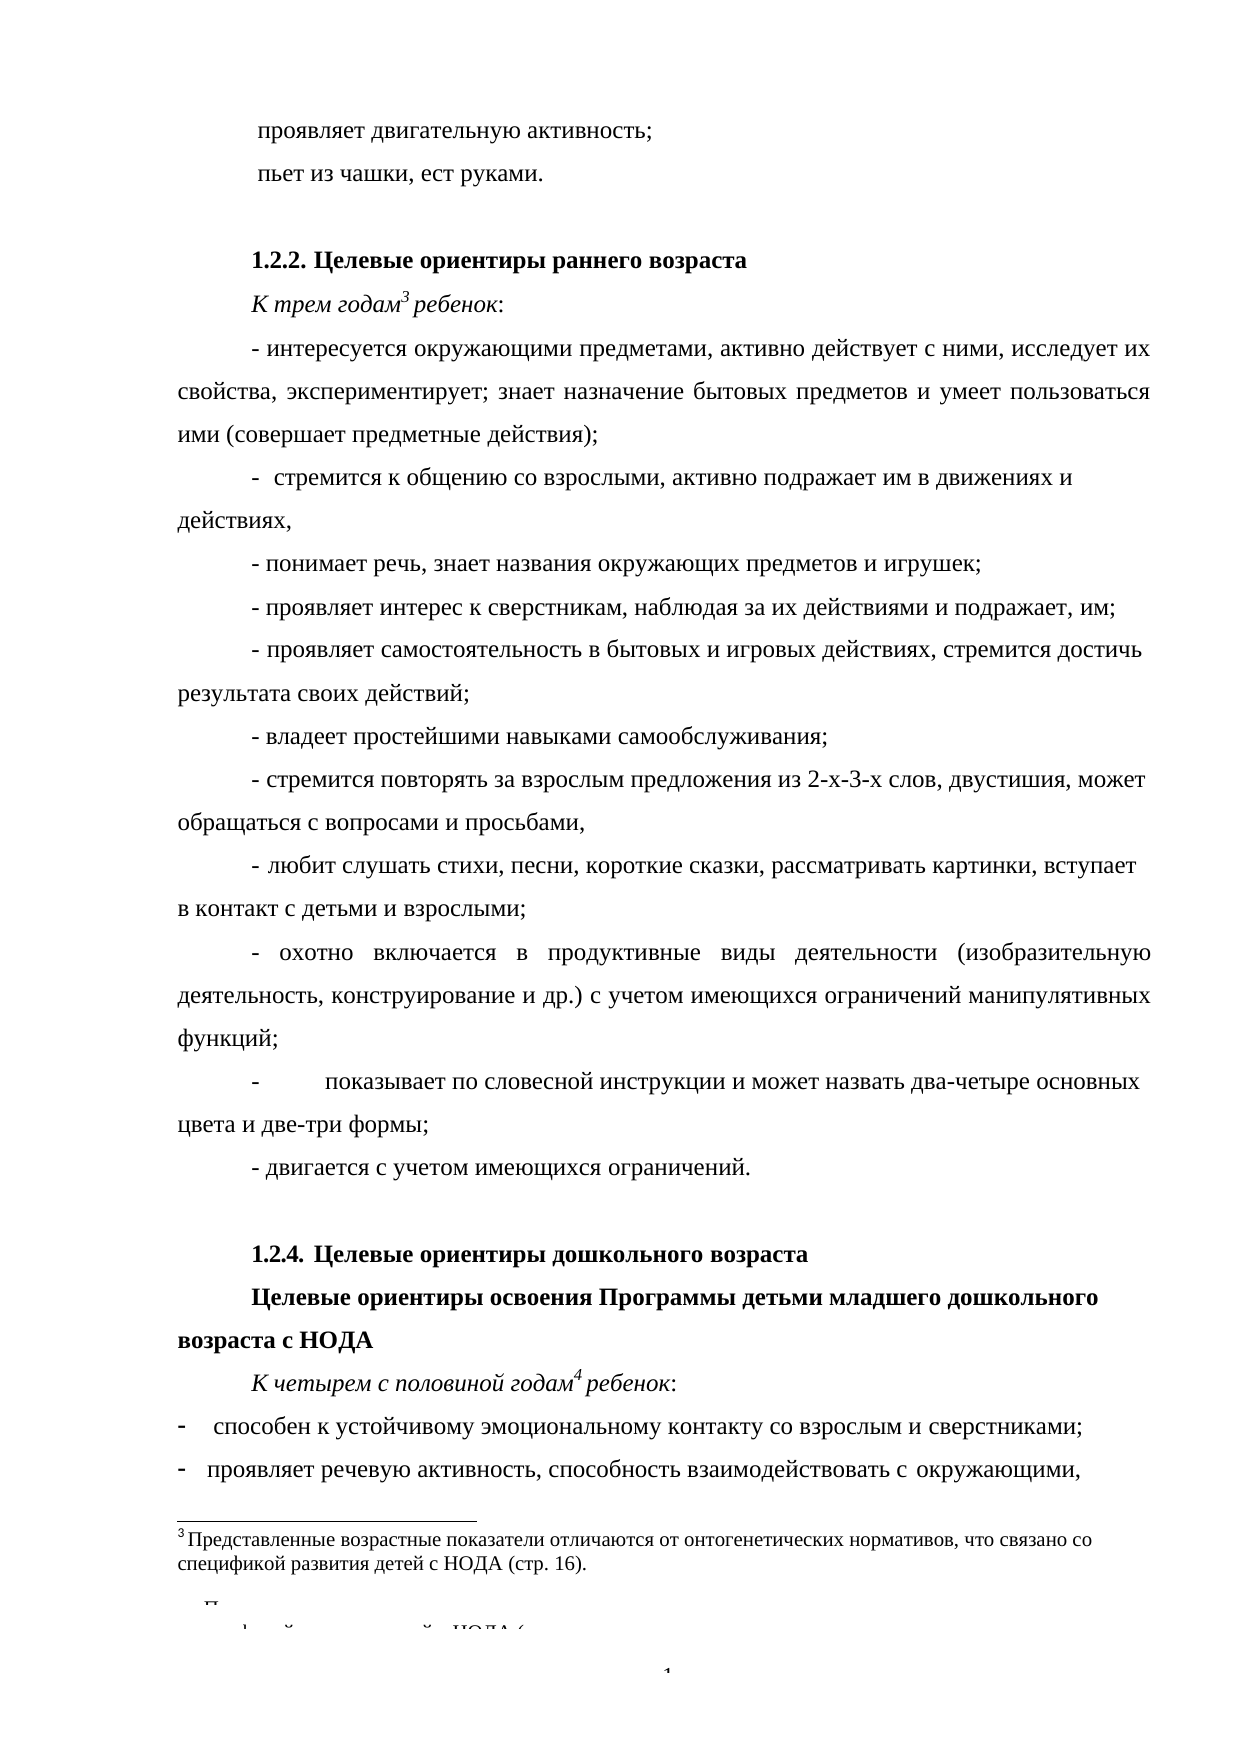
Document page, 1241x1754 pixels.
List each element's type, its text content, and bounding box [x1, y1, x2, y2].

list интересуется окружающими предметами, активно действует с ними, исследует их свойства, экспериментирует; знает назначение бытовых предметов и умеет пользоваться ими (совершает предметные действия); [177, 333, 1152, 448]
list понимает речь, знает названия окружающих предметов и игрушек; [251, 548, 1163, 577]
text 3 Представленные возрастные показатели отличаются от онтогенетических нормативов, что связано со спецификой развития детей с НОДА (стр. 16). [177, 1524, 1163, 1575]
list проявляет интерес к сверстникам, наблюдая за их действиями и подражает, им; [251, 592, 1163, 620]
list стремится к общению со взрослыми, активно подражает им в движениях и действиях, [177, 462, 1151, 534]
list стремится повторять за взрослым предложения из 2-х-3-х слов, двустишия, может обращаться с вопросами и просьбами, [177, 764, 1152, 836]
text К четырем с половиной годам4 ребенок: [251, 1368, 1163, 1397]
text Целевые ориентиры освоения Программы детьми младшего дошкольного возраста с НОДА [177, 1282, 1163, 1354]
subtitle Целевые ориентиры раннего возраста [251, 246, 1163, 274]
list показывает по словесной инструкции и может назвать два-четыре основных цвета и две-три формы; [177, 1066, 1152, 1138]
list проявляет речевую активность, способность взаимодействовать с окружающими, [177, 1454, 1163, 1483]
subtitle Целевые ориентиры дошкольного возраста [251, 1239, 1163, 1268]
list владеет простейшими навыками самообслуживания; [251, 721, 1163, 749]
list способен к устойчивому эмоциональному контакту со взрослым и сверстниками; [177, 1411, 1163, 1440]
list проявляет самостоятельность в бытовых и игровых действиях, стремится достичь результата своих действий; [177, 634, 1151, 706]
list любит слушать стихи, песни, короткие сказки, рассматривать картинки, вступает в контакт с детьми и взрослыми; [177, 850, 1151, 922]
text К трем годам3 ребенок: [251, 286, 1163, 318]
text проявляет двигательную активность; пьет из чашки, ест руками. [257, 115, 654, 187]
list двигается с учетом имеющихся ограничений. [251, 1152, 1163, 1181]
list охотно включается в продуктивные виды деятельности (изобразительную деятельность, конструирование и др.) с учетом имеющихся ограничений манипулятивных функций; [177, 937, 1152, 1052]
